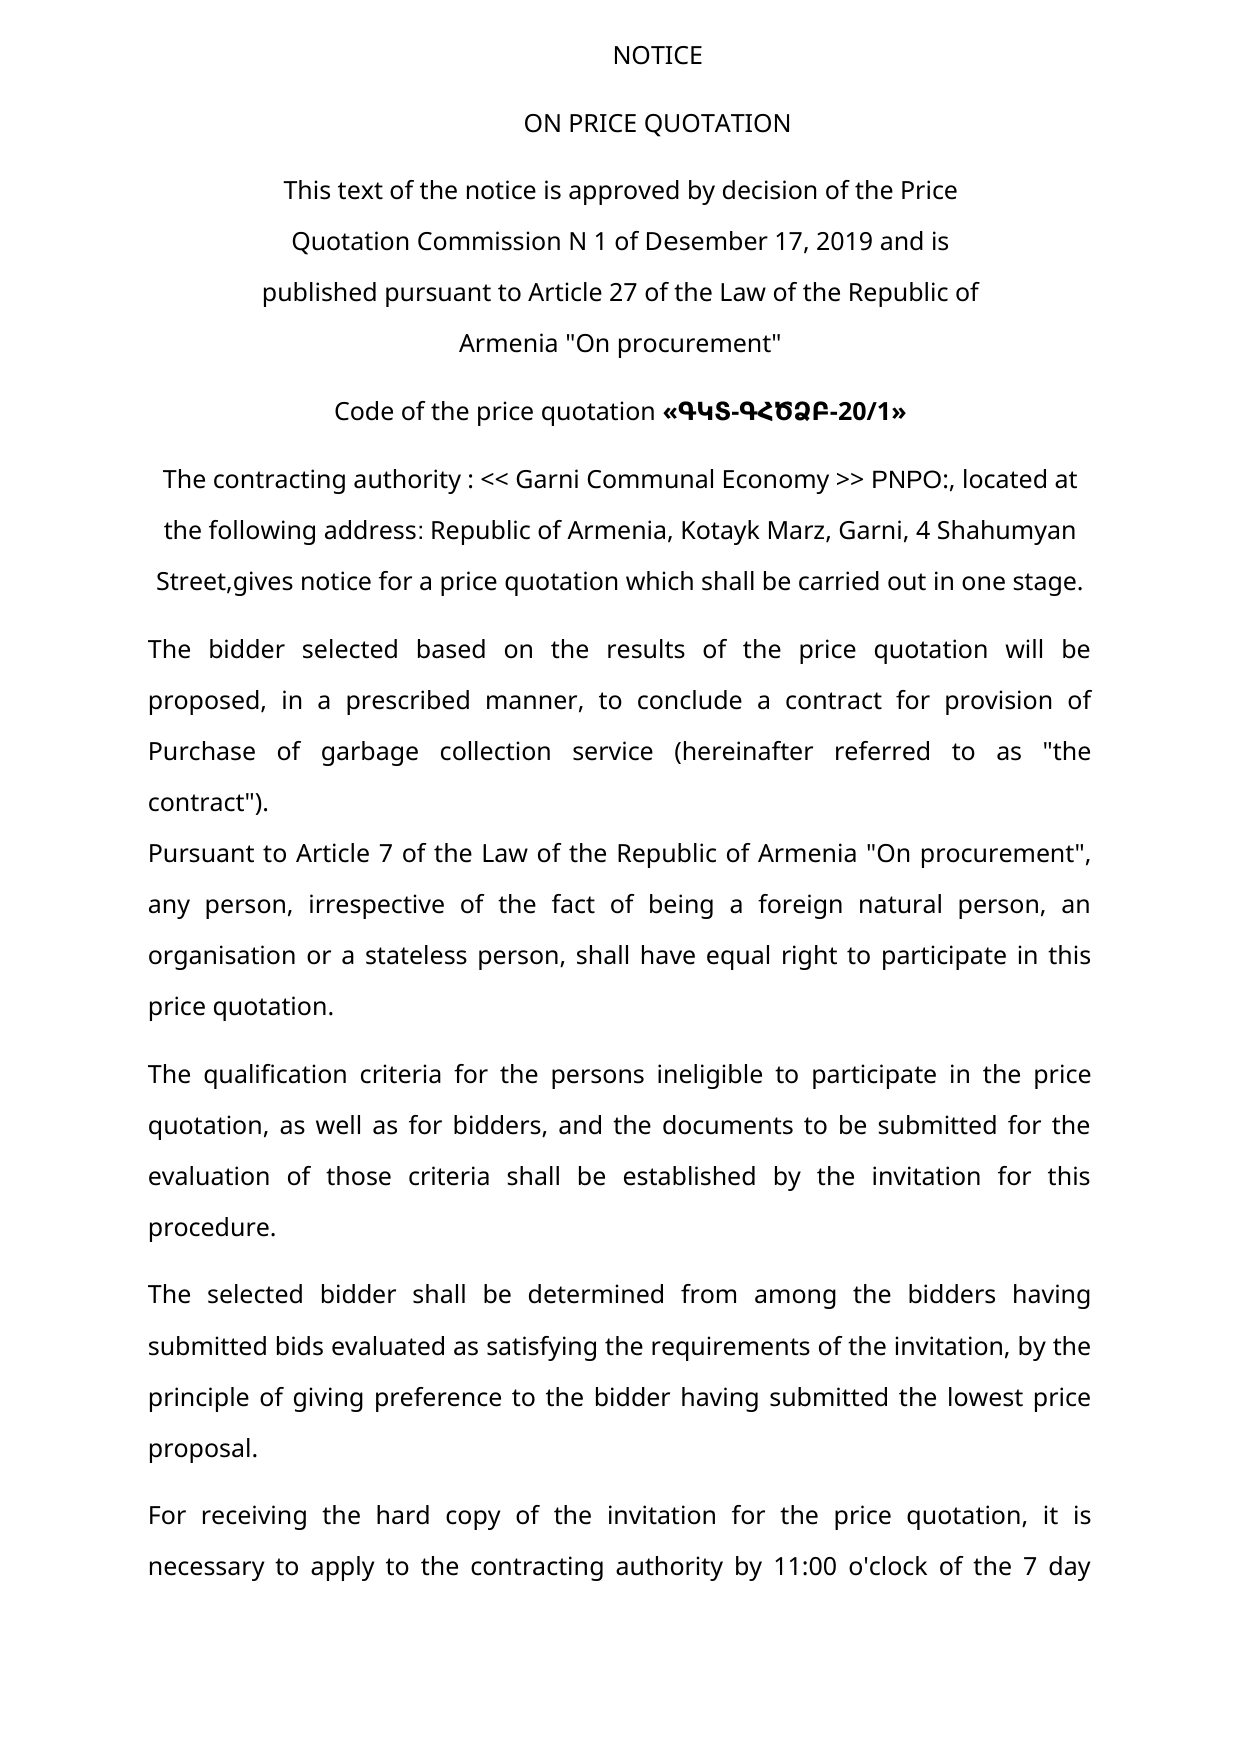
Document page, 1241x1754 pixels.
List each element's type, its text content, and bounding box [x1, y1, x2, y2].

text NOTICE [148, 37, 1092, 72]
text The bidder selected based on the results of the price quotation will be proposed, in a prescribed manner, to conclude a contract for provision of Purchase of garbage collection service (hereinafter referred to as "the contract"). [148, 631, 1092, 818]
text The qualification criteria for the persons ineligible to participate in the price quotation, as well as for bidders, and the documents to be submitted for the evaluation of those criteria shall be established by the invitation for this procedure. [148, 1056, 1092, 1243]
text The contracting authority : << Garni Communal Economy >> PNPO:, located at the following address: Republic of Armenia, Kotayk Marz, Garni, 4 Shahumyan Street,gives notice for a price quotation which shall be carried out in one stage. [148, 461, 1092, 598]
text This text of the notice is approved by decision of the Price Quotation Commission N 1 of Desember 17, 2019 and is published pursuant to Article 27 of the Law of the Republic of Armenia "On procurement" [236, 173, 1004, 360]
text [148, 1498, 1092, 1583]
text Code of the price quotation «ԳԿՏ-ԳՀԾՁԲ-20/1» [148, 394, 1092, 428]
text ON PRICE QUOTATION [148, 105, 1092, 139]
text Pursuant to Article 7 of the Law of the Republic of Armenia "On procurement", any person, irrespective of the fact of being a foreign natural person, an organisation or a stateless person, shall have equal right to participate in this price quotation. [148, 835, 1092, 1023]
text The selected bidder shall be determined from among the bidders having submitted bids evaluated as satisfying the requirements of the invitation, by the principle of giving preference to the bidder having submitted the lowest price proposal. [148, 1277, 1092, 1464]
